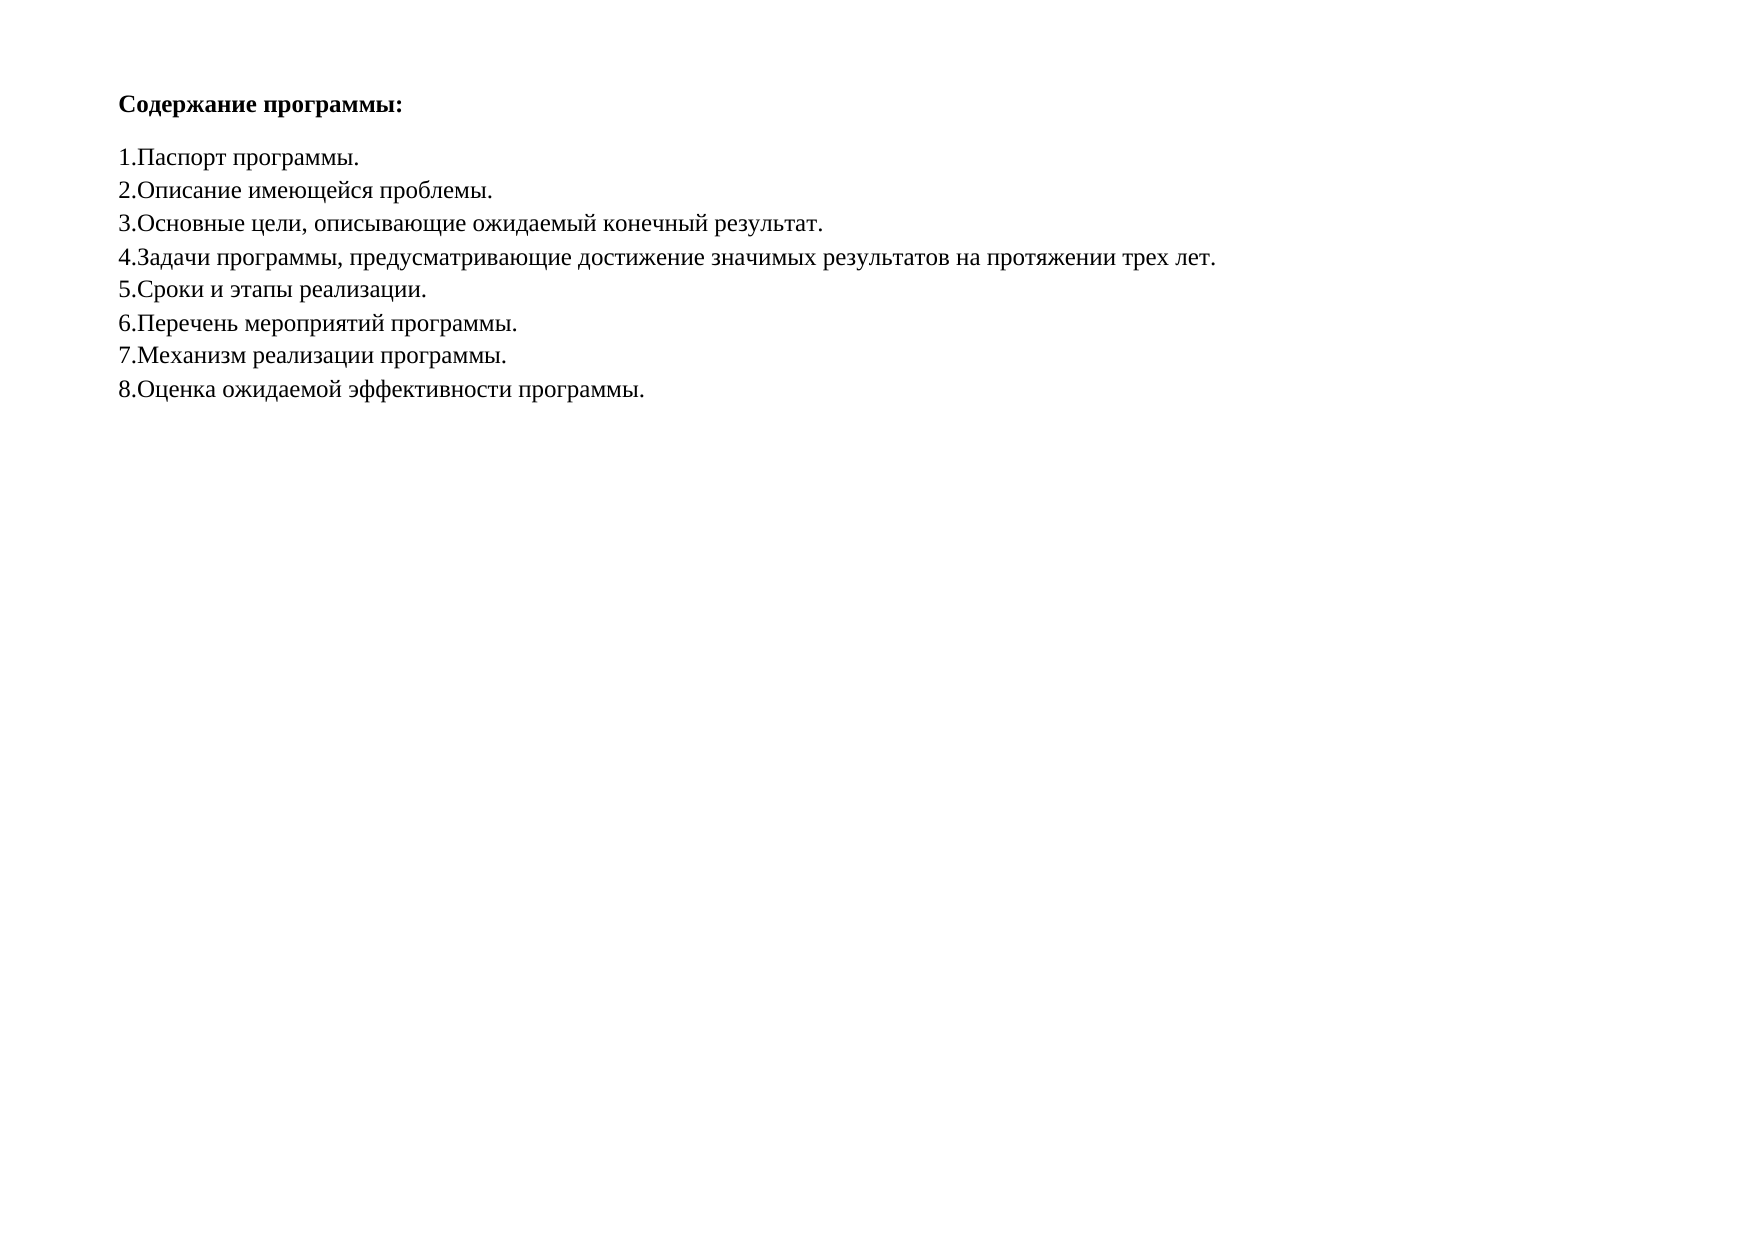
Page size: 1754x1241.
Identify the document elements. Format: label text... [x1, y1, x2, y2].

text 8.Оценка ожидаемой эффективности программы. [118, 374, 1636, 402]
text 5.Сроки и этапы реализации. [118, 274, 1636, 303]
text 6.Перечень мероприятий программы. [118, 308, 1636, 336]
text 3.Основные цели, описывающие ожидаемый конечный результат. [118, 208, 1636, 237]
text Содержание программы: [118, 89, 1636, 117]
text 1.Паспорт программы. [118, 142, 1636, 171]
text 4.Задачи программы, предусматривающие достижение значимых результатов на протяжении трех лет. [118, 242, 1636, 270]
text 2.Описание имеющейся проблемы. [118, 176, 1636, 204]
text 7.Механизм реализации программы. [118, 341, 1636, 369]
